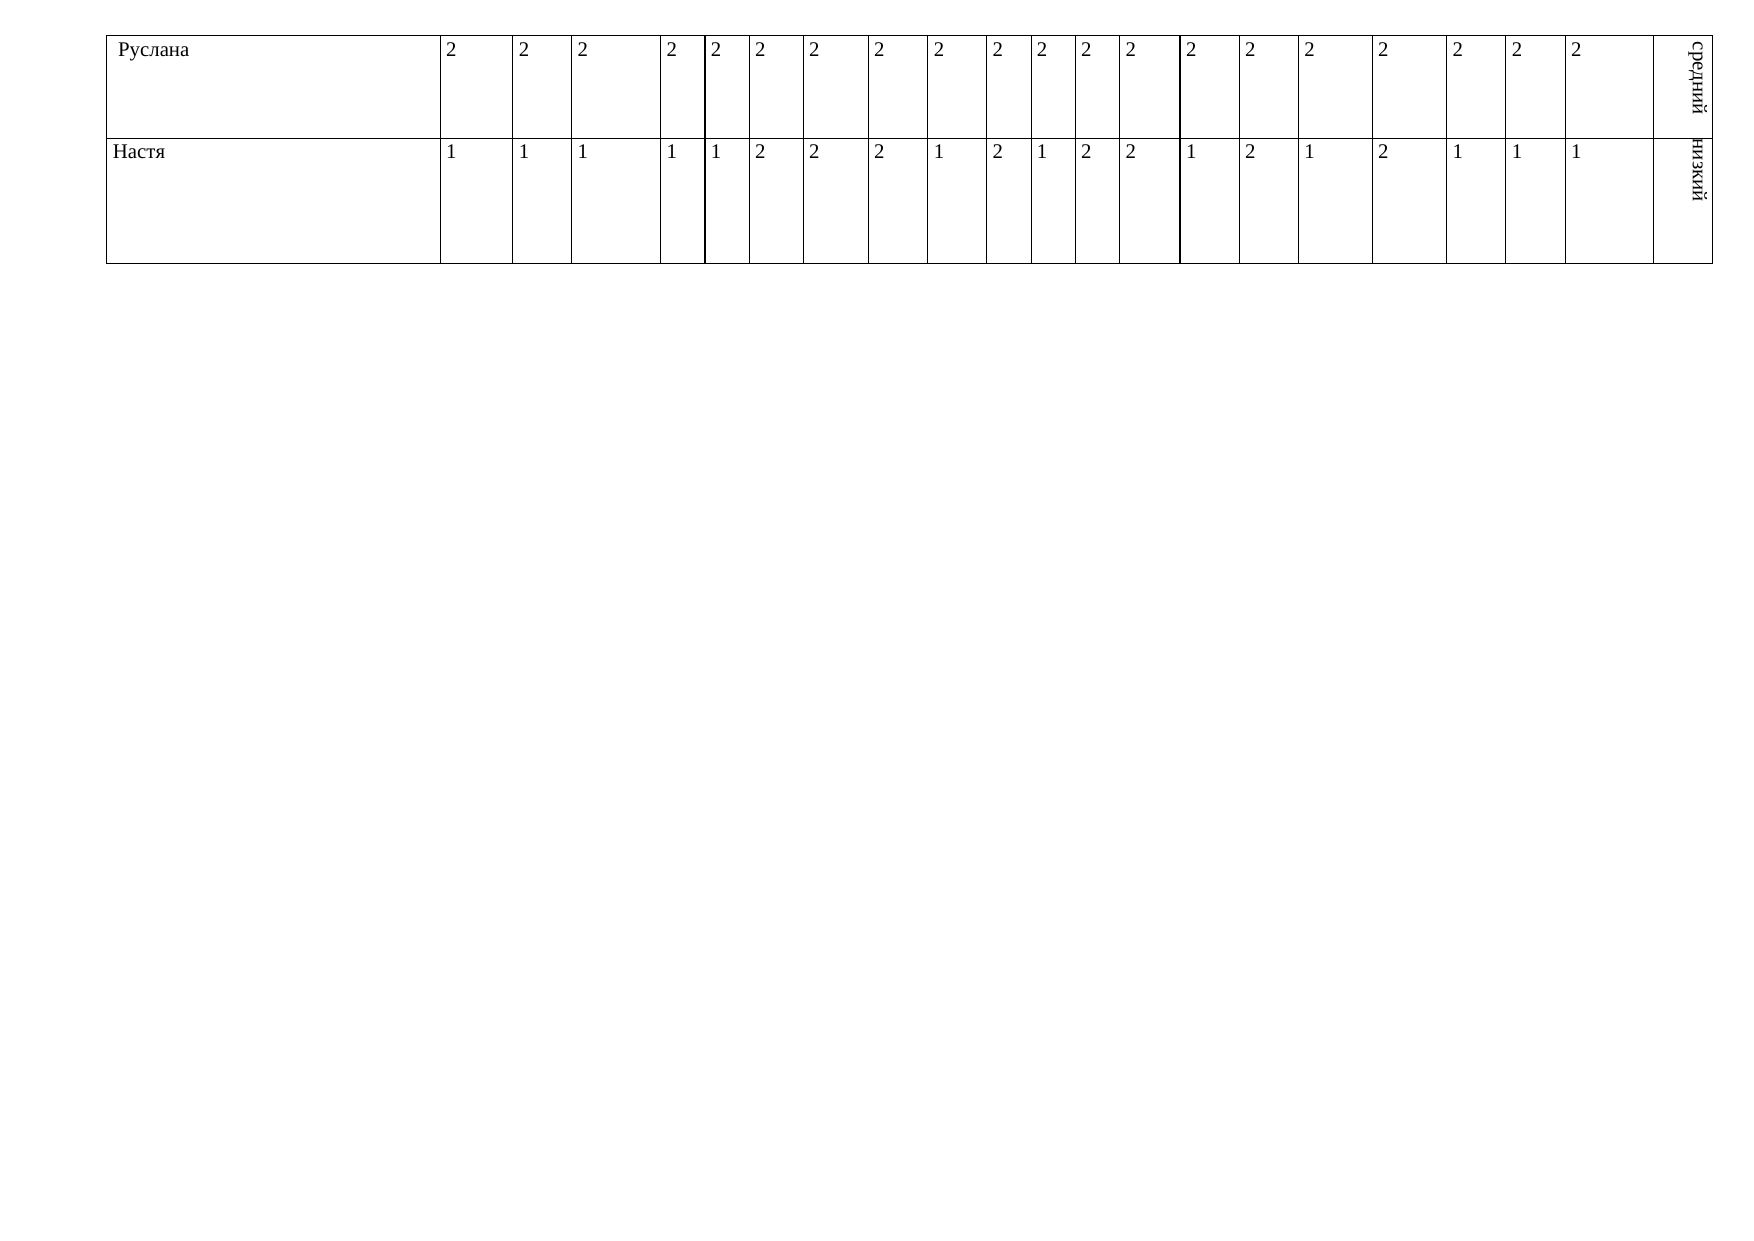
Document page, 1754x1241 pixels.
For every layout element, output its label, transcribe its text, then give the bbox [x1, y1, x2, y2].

table_cell 2 [804, 139, 868, 263]
table_cell 2 [1076, 36, 1119, 137]
table_cell 2 [869, 36, 927, 137]
table_cell 2 [513, 36, 571, 137]
table_cell 2 [869, 139, 927, 263]
table_cell 2 [1240, 139, 1298, 263]
table_cell 2 [1447, 36, 1505, 137]
table_cell 1 [1299, 139, 1372, 263]
table_cell 2 [804, 36, 868, 137]
table_cell 1 [706, 139, 749, 263]
table_cell 1 [1181, 139, 1239, 263]
table_cell 1 [513, 139, 571, 263]
table_cell 2 [1240, 36, 1298, 137]
table_cell 1 [661, 139, 704, 263]
table_cell 2 [1299, 36, 1372, 137]
table_cell 1 [1566, 139, 1653, 263]
table_cell 2 [1032, 36, 1075, 137]
table_cell 1 [1032, 139, 1075, 263]
table_cell 1 [928, 139, 986, 263]
table_cell 2 [441, 36, 512, 137]
table_cell 2 [987, 36, 1031, 137]
table_cell 2 [987, 139, 1031, 263]
table_cell 1 [441, 139, 512, 263]
table_cell 2 [661, 36, 704, 137]
table_cell 2 [1076, 139, 1119, 263]
table_cell Руслана [107, 36, 440, 137]
table_cell 2 [706, 36, 749, 137]
table_cell средний [1654, 36, 1712, 137]
table_cell 2 [928, 36, 986, 137]
table_cell 1 [1506, 139, 1565, 263]
table_cell 2 [1120, 139, 1179, 263]
table_cell низкий [1654, 139, 1712, 263]
table_cell 2 [1373, 36, 1446, 137]
table_cell 2 [1373, 139, 1446, 263]
table_cell 2 [572, 36, 660, 137]
table_cell Настя [107, 139, 440, 263]
table_cell 1 [572, 139, 660, 263]
table_cell 2 [1120, 36, 1179, 137]
table_cell 2 [1506, 36, 1565, 137]
table_cell 2 [750, 36, 803, 137]
table_cell 2 [1566, 36, 1653, 137]
table_cell 2 [1181, 36, 1239, 137]
table_cell 1 [1447, 139, 1505, 263]
table_cell 2 [750, 139, 803, 263]
